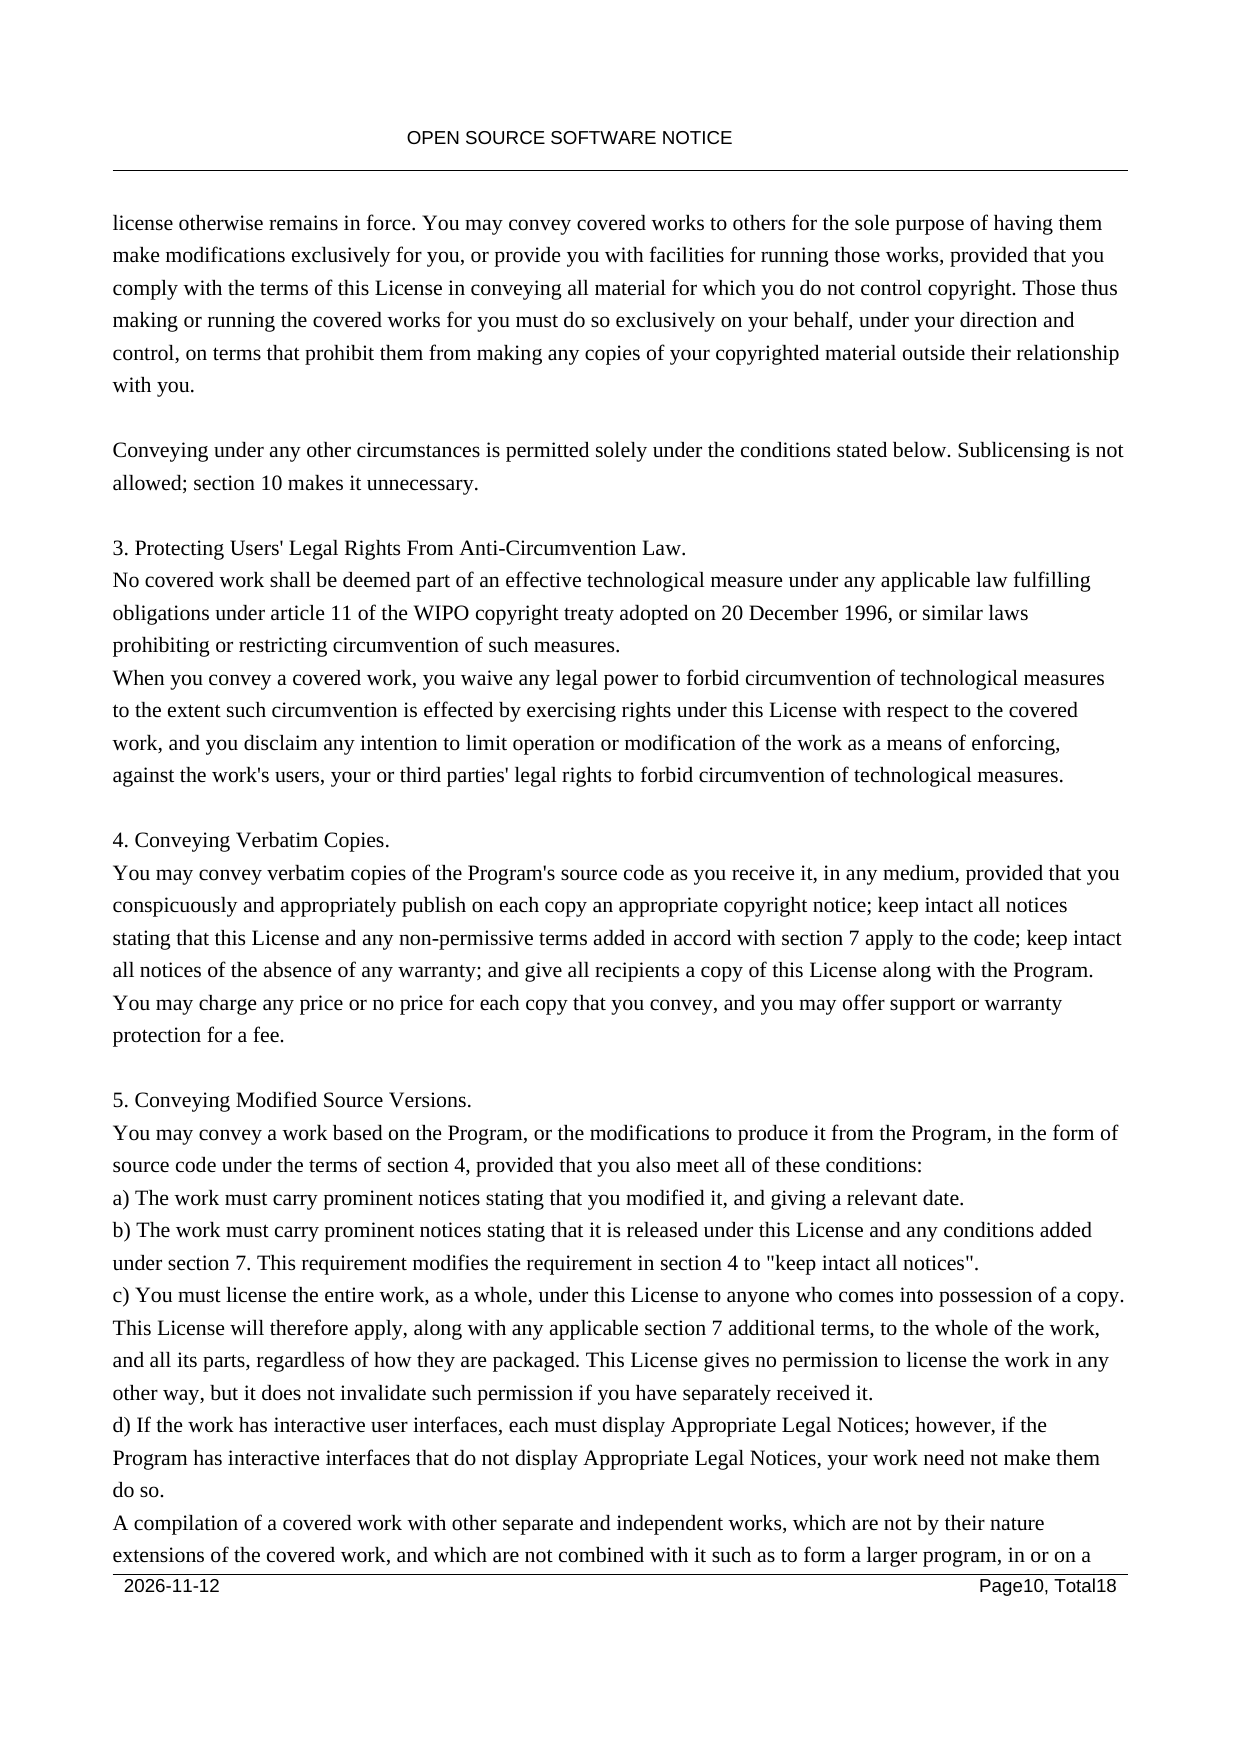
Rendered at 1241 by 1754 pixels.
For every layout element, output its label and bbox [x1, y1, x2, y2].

text [112, 206, 1128, 1571]
